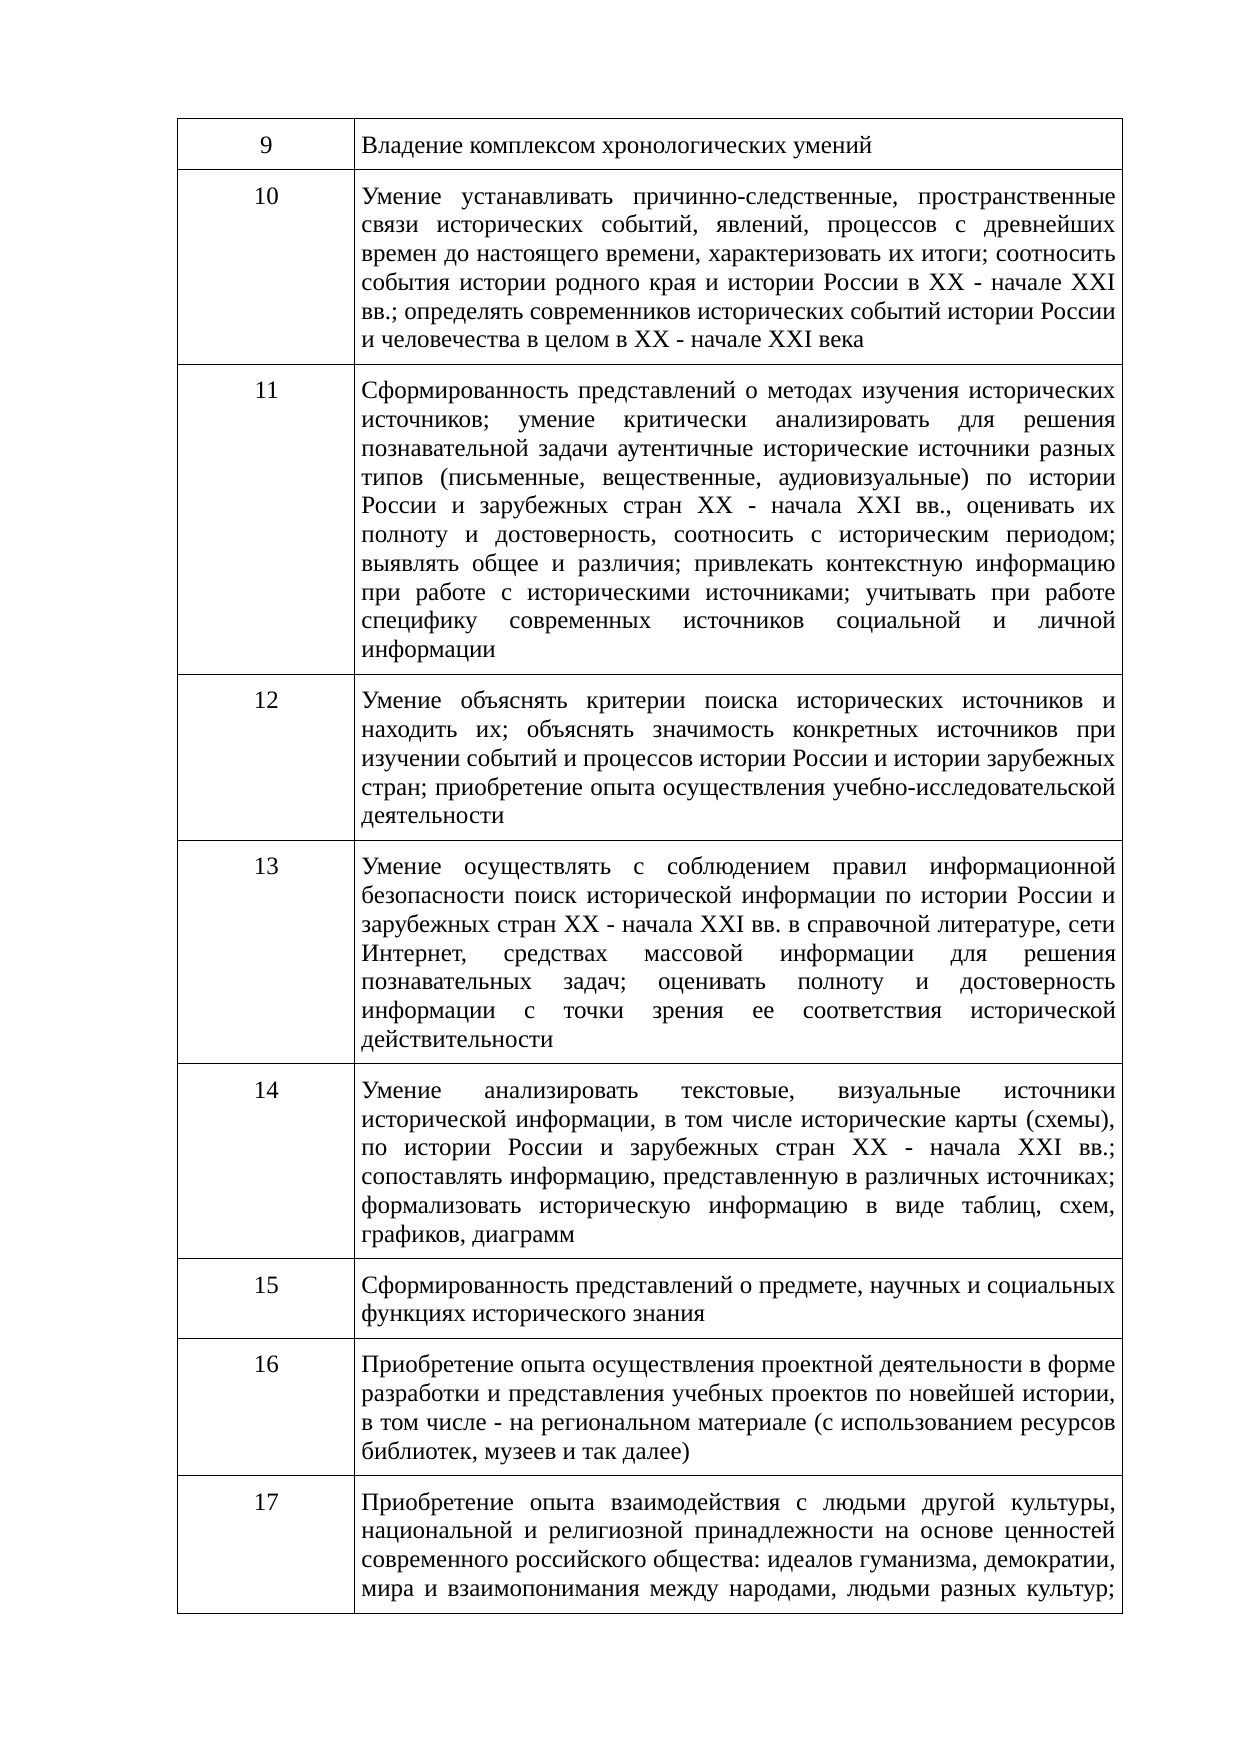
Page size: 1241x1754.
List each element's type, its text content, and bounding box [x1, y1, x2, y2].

table_cell 14 [178, 1064, 354, 1258]
table_cell 15 [178, 1259, 354, 1338]
table_cell Умение объяснять критерии поиска исторических источников и находить их; объяснять значимость конкретных источников при изучении событий и процессов истории России и истории зарубежных стран; приобретение опыта осуществления учебно-исследовательской деятельности [355, 675, 1122, 840]
table_cell Сформированность представлений о предмете, научных и социальных функциях исторического знания [355, 1259, 1122, 1338]
table_cell 17 [178, 1476, 354, 1612]
table_cell Умение анализировать текстовые, визуальные источники исторической информации, в том числе исторические карты (схемы), по истории России и зарубежных стран XX - начала XXI вв.; сопоставлять информацию, представленную в различных источниках; формализовать историческую информацию в виде таблиц, схем, графиков, диаграмм [355, 1064, 1122, 1258]
table_cell Сформированность представлений о методах изучения исторических источников; умение критически анализировать для решения познавательной задачи аутентичные исторические источники разных типов (письменные, вещественные, аудиовизуальные) по истории России и зарубежных стран XX - начала XXI вв., оценивать их полноту и достоверность, соотносить с историческим периодом; выявлять общее и различия; привлекать контекстную информацию при работе с историческими источниками; учитывать при работе специфику современных источников социальной и личной информации [355, 365, 1122, 674]
table_cell 10 [178, 170, 354, 364]
table_cell 11 [178, 365, 354, 674]
table_cell Умение осуществлять с соблюдением правил информационной безопасности поиск исторической информации по истории России и зарубежных стран XX - начала XXI вв. в справочной литературе, сети Интернет, средствах массовой информации для решения познавательных задач; оценивать полноту и достоверность информации с точки зрения ее соответствия исторической действительности [355, 841, 1122, 1063]
table_cell Владение комплексом хронологических умений [355, 119, 1122, 169]
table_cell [355, 1476, 1122, 1612]
table_cell 12 [178, 675, 354, 840]
table_cell Умение устанавливать причинно-следственные, пространственные связи исторических событий, явлений, процессов с древнейших времен до настоящего времени, характеризовать их итоги; соотносить события истории родного края и истории России в XX - начале XXI вв.; определять современников исторических событий истории России и человечества в целом в XX - начале XXI века [355, 170, 1122, 364]
table_cell Приобретение опыта осуществления проектной деятельности в форме разработки и представления учебных проектов по новейшей истории, в том числе - на региональном материале (с использованием ресурсов библиотек, музеев и так далее) [355, 1339, 1122, 1475]
table_cell 9 [178, 119, 354, 169]
table_cell 13 [178, 841, 354, 1063]
table_cell 16 [178, 1339, 354, 1475]
